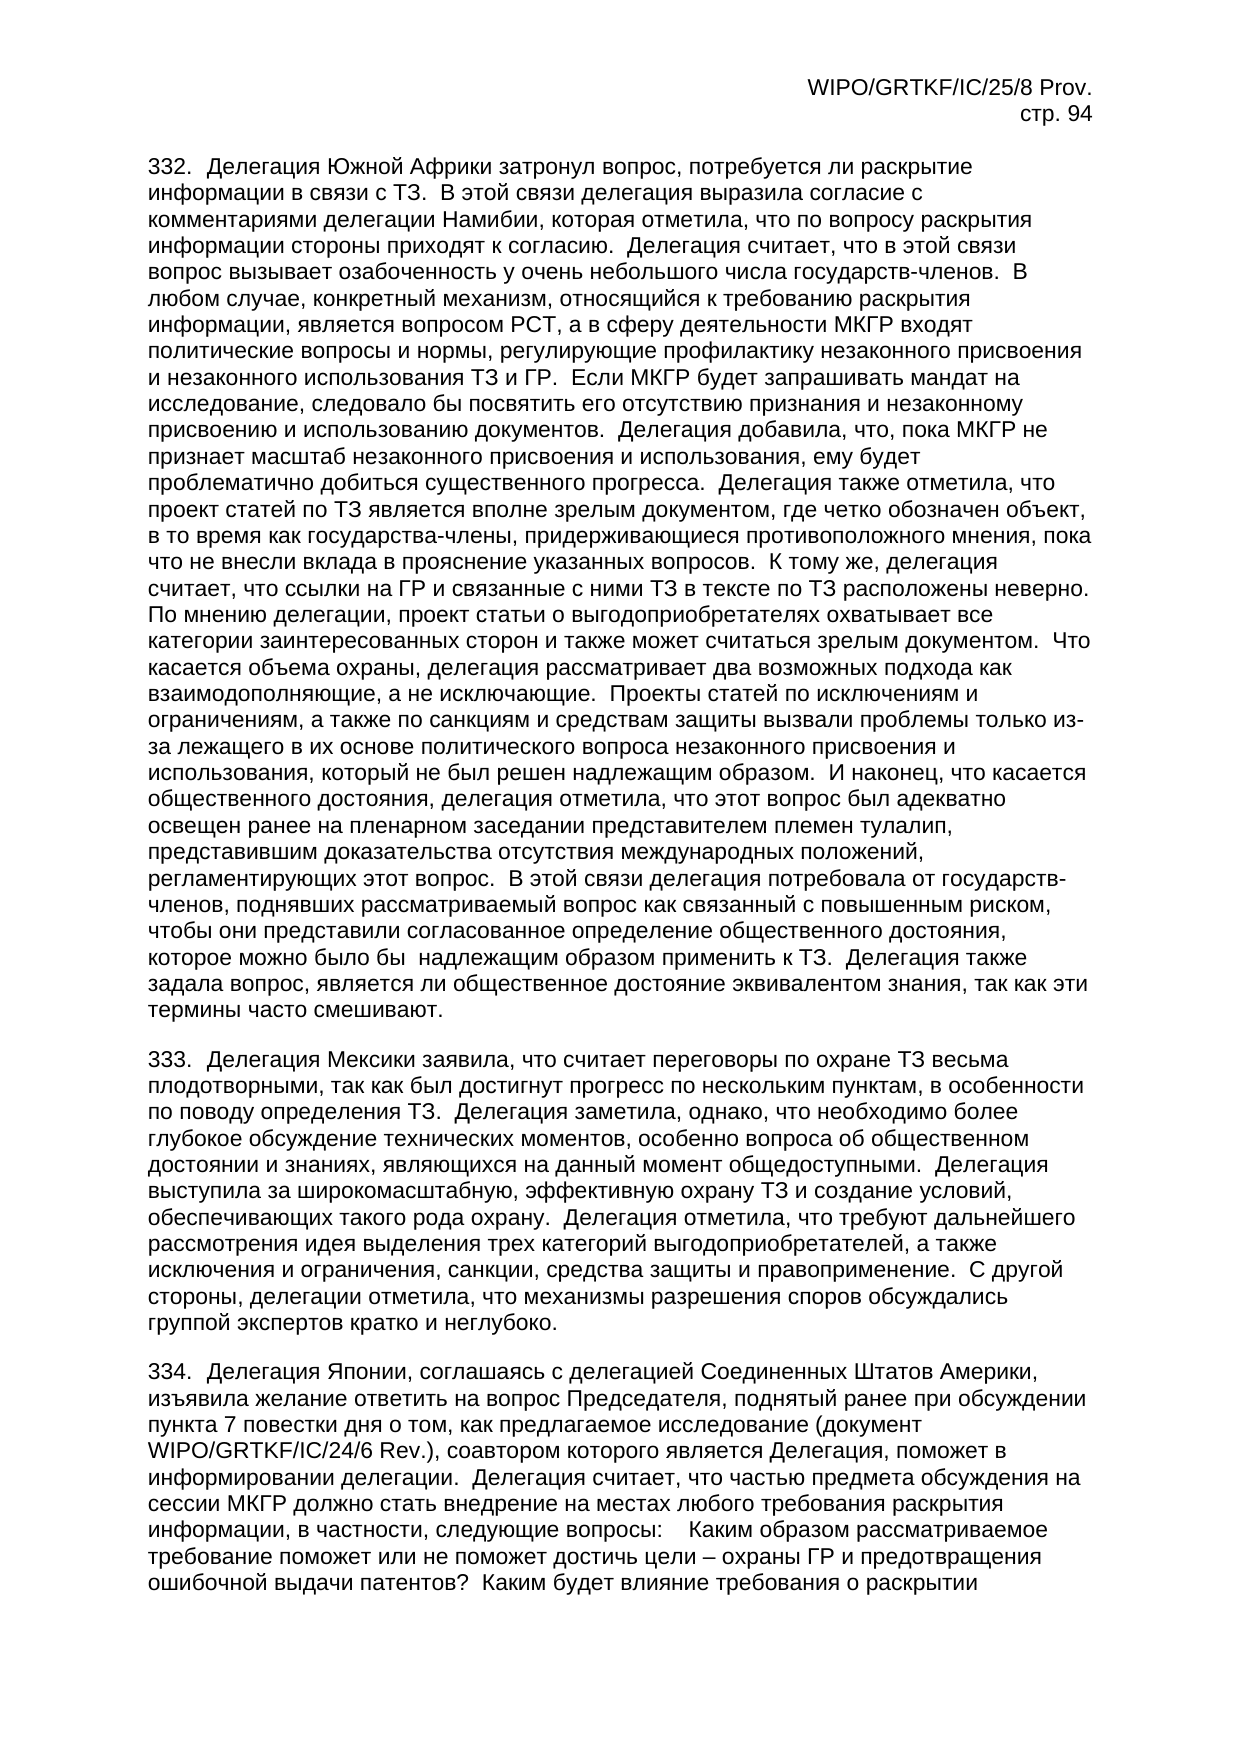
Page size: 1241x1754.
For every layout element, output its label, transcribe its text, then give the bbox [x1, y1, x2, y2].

text Делегация Мексики заявила, что считает переговоры по охране ТЗ весьма плодотворными, так как был достигнут прогресс по нескольким пунктам, в особенности по поводу определения ТЗ. Делегация заметила, однако, что необходимо более глубокое обсуждение технических моментов, особенно вопроса об общественном достоянии и знаниях, являющихся на данный момент общедоступными. Делегация выступила за широкомасштабную, эффективную охрану ТЗ и создание условий, обеспечивающих такого рода охрану. Делегация отметила, что требуют дальнейшего рассмотрения идея выделения трех категорий выгодоприобретателей, а также исключения и ограничения, санкции, средства защиты и правоприменение. С другой стороны, делегации отметила, что механизмы разрешения споров обсуждались группой экспертов кратко и неглубоко. [148, 1046, 1093, 1335]
text Делегация Южной Африки затронул вопрос, потребуется ли раскрытие информации в связи с ТЗ. В этой связи делегация выразила согласие с комментариями делегации Намибии, которая отметила, что по вопросу раскрытия информации стороны приходят к согласию. Делегация считает, что в этой связи вопрос вызывает озабоченность у очень небольшого числа государств-членов. В любом случае, конкретный механизм, относящийся к требованию раскрытия информации, является вопросом РСТ, а в сферу деятельности МКГР входят политические вопросы и нормы, регулирующие профилактику незаконного присвоения и незаконного использования ТЗ и ГР. Если МКГР будет запрашивать мандат на исследование, следовало бы посвятить его отсутствию признания и незаконному присвоению и использованию документов. Делегация добавила, что, пока МКГР не признает масштаб незаконного присвоения и использования, ему будет проблематично добиться существенного прогресса. Делегация также отметила, что проект статей по ТЗ является вполне зрелым документом, где четко обозначен объект, в то время как государства-члены, придерживающиеся противоположного мнения, пока что не внесли вклада в прояснение указанных вопросов. К тому же, делегация считает, что ссылки на ГР и связанные с ними ТЗ в тексте по ТЗ расположены неверно. По мнению делегации, проект статьи о выгодоприобретателях охватывает все категории заинтересованных сторон и также может считаться зрелым документом. Что касается объема охраны, делегация рассматривает два возможных подхода как взаимодополняющие, а не исключающие. Проекты статей по исключениям и ограничениям, а также по санкциям и средствам защиты вызвали проблемы только из-за лежащего в их основе политического вопроса незаконного присвоения и использования, который не был решен надлежащим образом. И наконец, что касается общественного достояния, делегация отметила, что этот вопрос был адекватно освещен ранее на пленарном заседании представителем племен тулалип, представившим доказательства отсутствия международных положений, регламентирующих этот вопрос. В этой связи делегация потребовала от государств-членов, поднявших рассматриваемый вопрос как связанный с повышенным риском, чтобы они представили согласованное определение общественного достояния, которое можно было бы надлежащим образом применить к ТЗ. Делегация также задала вопрос, является ли общественное достояние эквивалентом знания, так как эти термины часто смешивают. [148, 153, 1093, 1023]
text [148, 1358, 1093, 1596]
